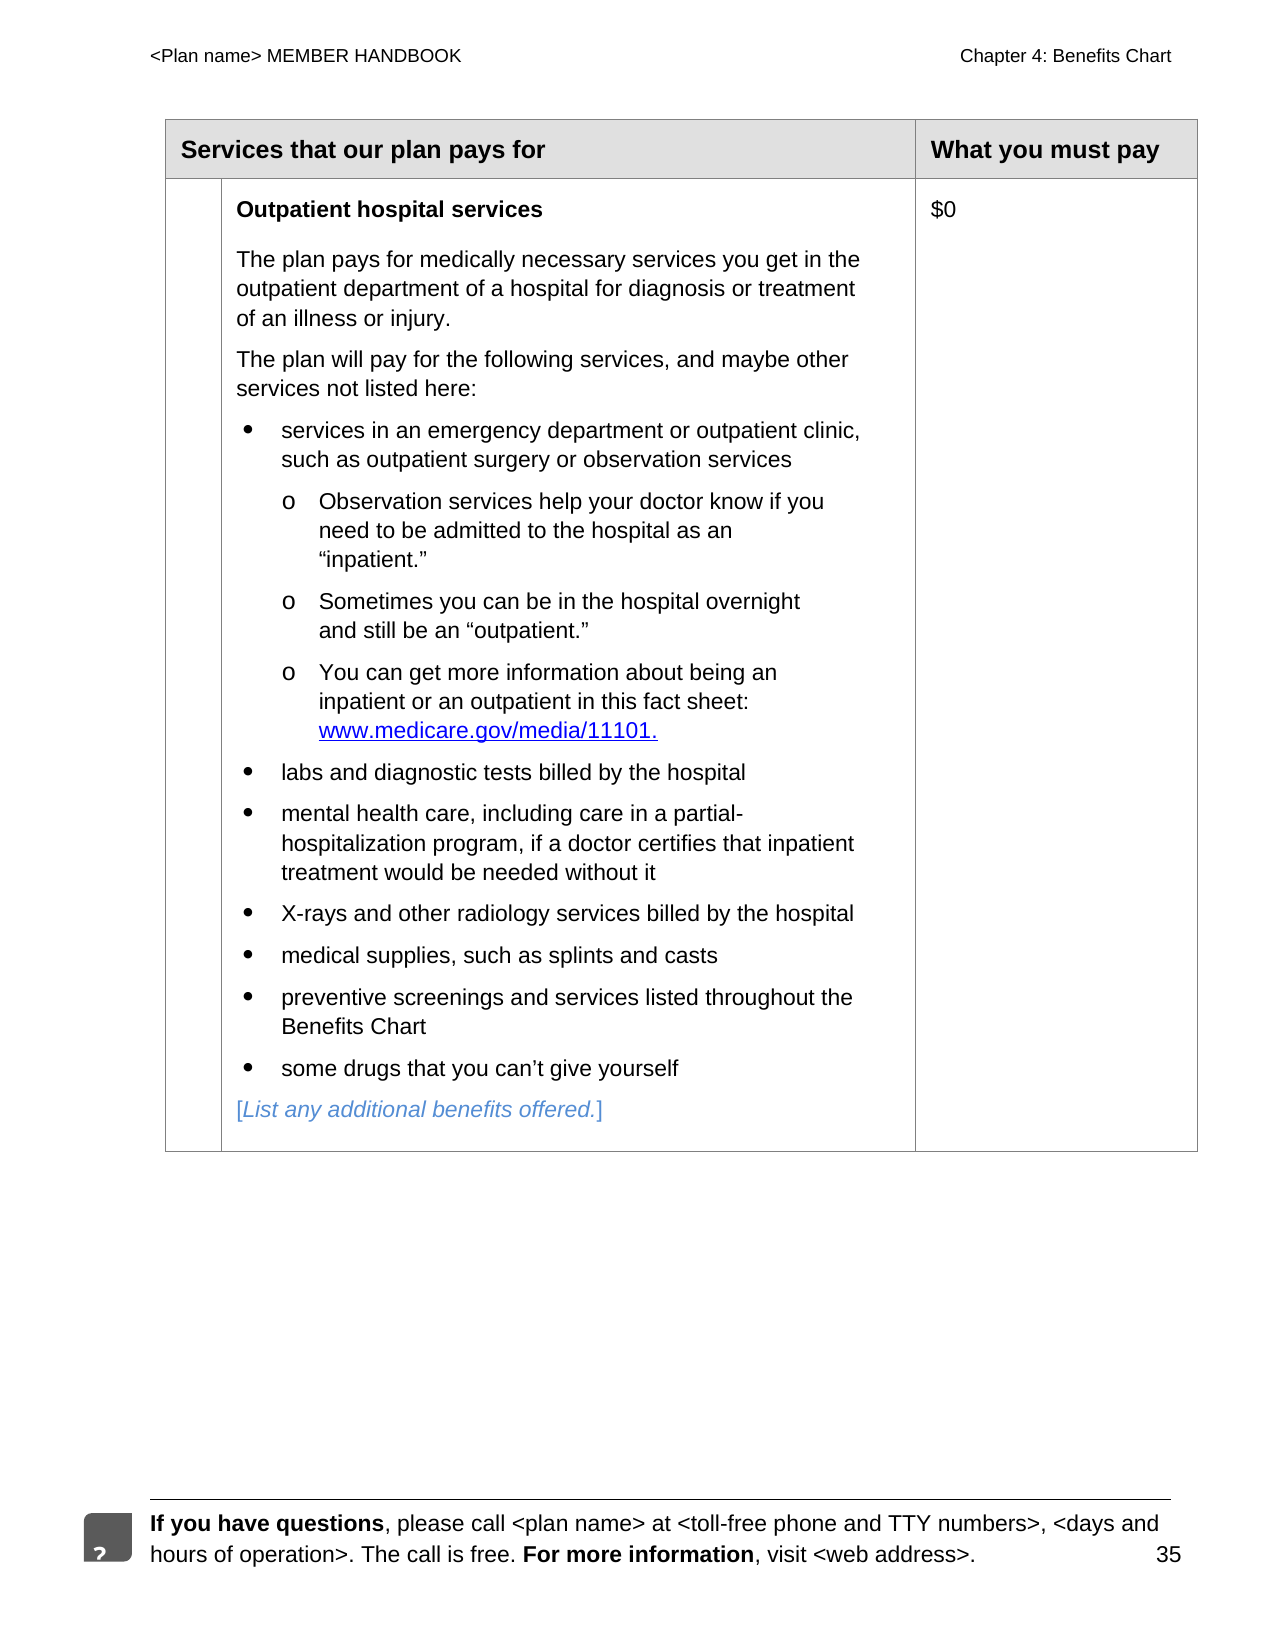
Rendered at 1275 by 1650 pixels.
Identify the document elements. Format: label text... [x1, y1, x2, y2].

table_cell [166, 179, 221, 1151]
table_cell Outpatient hospital services The plan pays for medically necessary services you get in the outpatient department of a hospital for diagnosis or treatment of an illness or injury. The plan will pay for the following services, and maybe other services not listed here: services in an emergency department or outpatient clinic, such as outpatient surgery or observation services Observation services help your doctor know if you need to be admitted to the hospital as an “inpatient.” Sometimes you can be in the hospital overnight and still be an “outpatient.” You can get more information about being an inpatient or an outpatient in this fact sheet: www.medicare.gov/media/11101. labs and diagnostic tests billed by the hospital mental health care, including care in a partial-hospitalization program, if a doctor certifies that inpatient treatment would be needed without it X-rays and other radiology services billed by the hospital medical supplies, such as splints and casts preventive screenings and services listed throughout the Benefits Chart some drugs that you can’t give yourself [List any additional benefits offered.] [222, 179, 915, 1151]
table_header What you must pay [916, 120, 1197, 178]
table_header Services that our plan pays for [166, 120, 915, 178]
table_cell $0 [916, 179, 1197, 1151]
